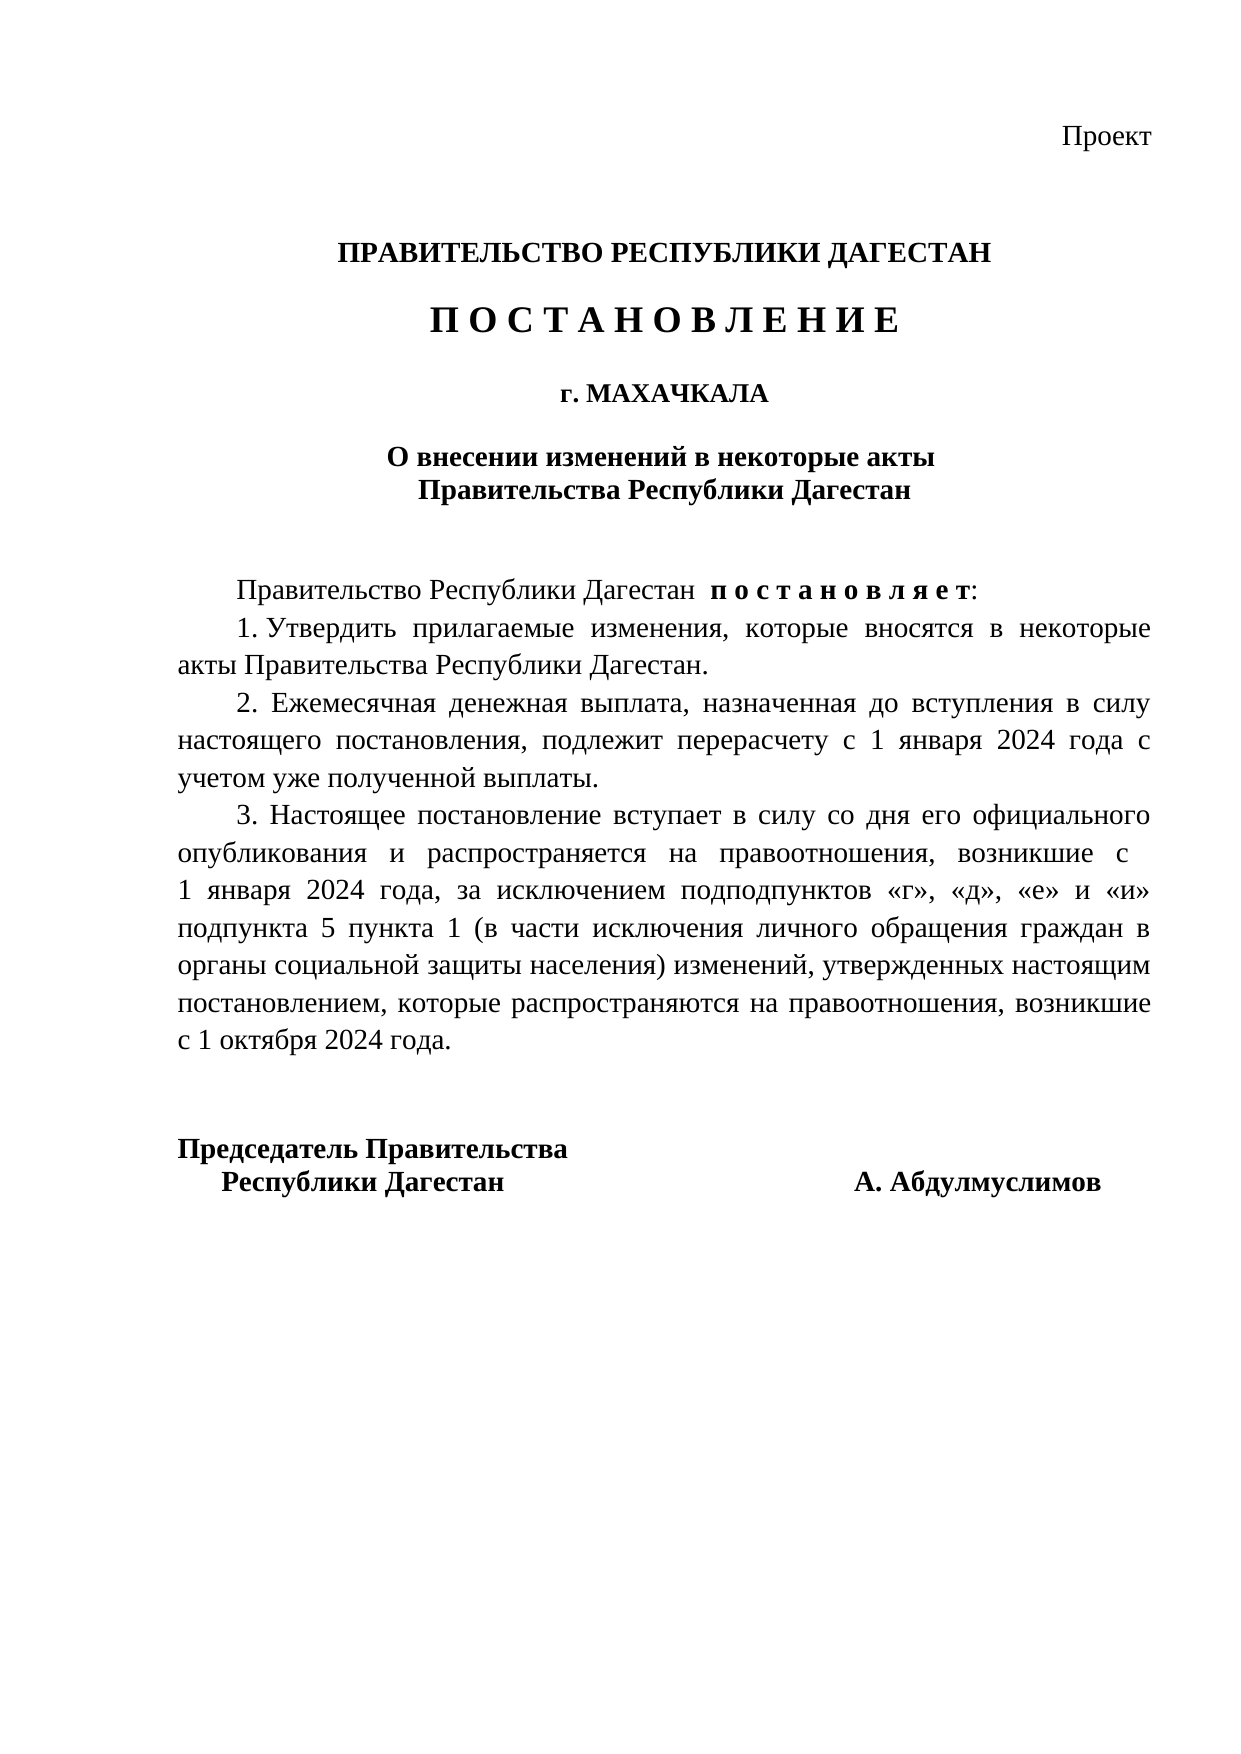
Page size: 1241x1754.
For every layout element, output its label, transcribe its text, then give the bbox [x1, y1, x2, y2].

text 3. Настоящее постановление вступает в силу со дня его официального опубликования и распространяется на правоотношения, возникшие с 1 января 2024 года, за исключением подподпунктов «г», «д», «е» и «и» подпункта 5 пункта 1 (в части исключения личного обращения граждан в органы социальной защиты населения) изменений, утвержденных настоящим постановлением, которые распространяются на правоотношения, возникшие с 1 октября 2024 года. [177, 793, 1152, 1056]
text Председатель Правительства [177, 1131, 1152, 1164]
text Проект [177, 118, 1152, 152]
text г. МАХАЧКАЛА [177, 377, 1152, 408]
text Правительство Республики Дагестан п о с т а н о в л я е т: [177, 568, 1152, 606]
text П О С Т А Н О В Л Е Н И Е [177, 297, 1152, 341]
text Республики Дагестан А. Абдулмуслимов [177, 1164, 1152, 1198]
text 1. Утвердить прилагаемые изменения, которые вносятся в некоторые акты Правительства Республики Дагестан. [177, 606, 1152, 681]
text ПРАВИТЕЛЬСТВО РЕСПУБЛИКИ ДАГЕСТАН [177, 235, 1152, 269]
text 2. Ежемесячная денежная выплата, назначенная до вступления в силу настоящего постановления, подлежит перерасчету с 1 января 2024 года с учетом уже полученной выплаты. [177, 681, 1152, 793]
text О внесении изменений в некоторые акты Правительства Республики Дагестан [177, 439, 1152, 506]
